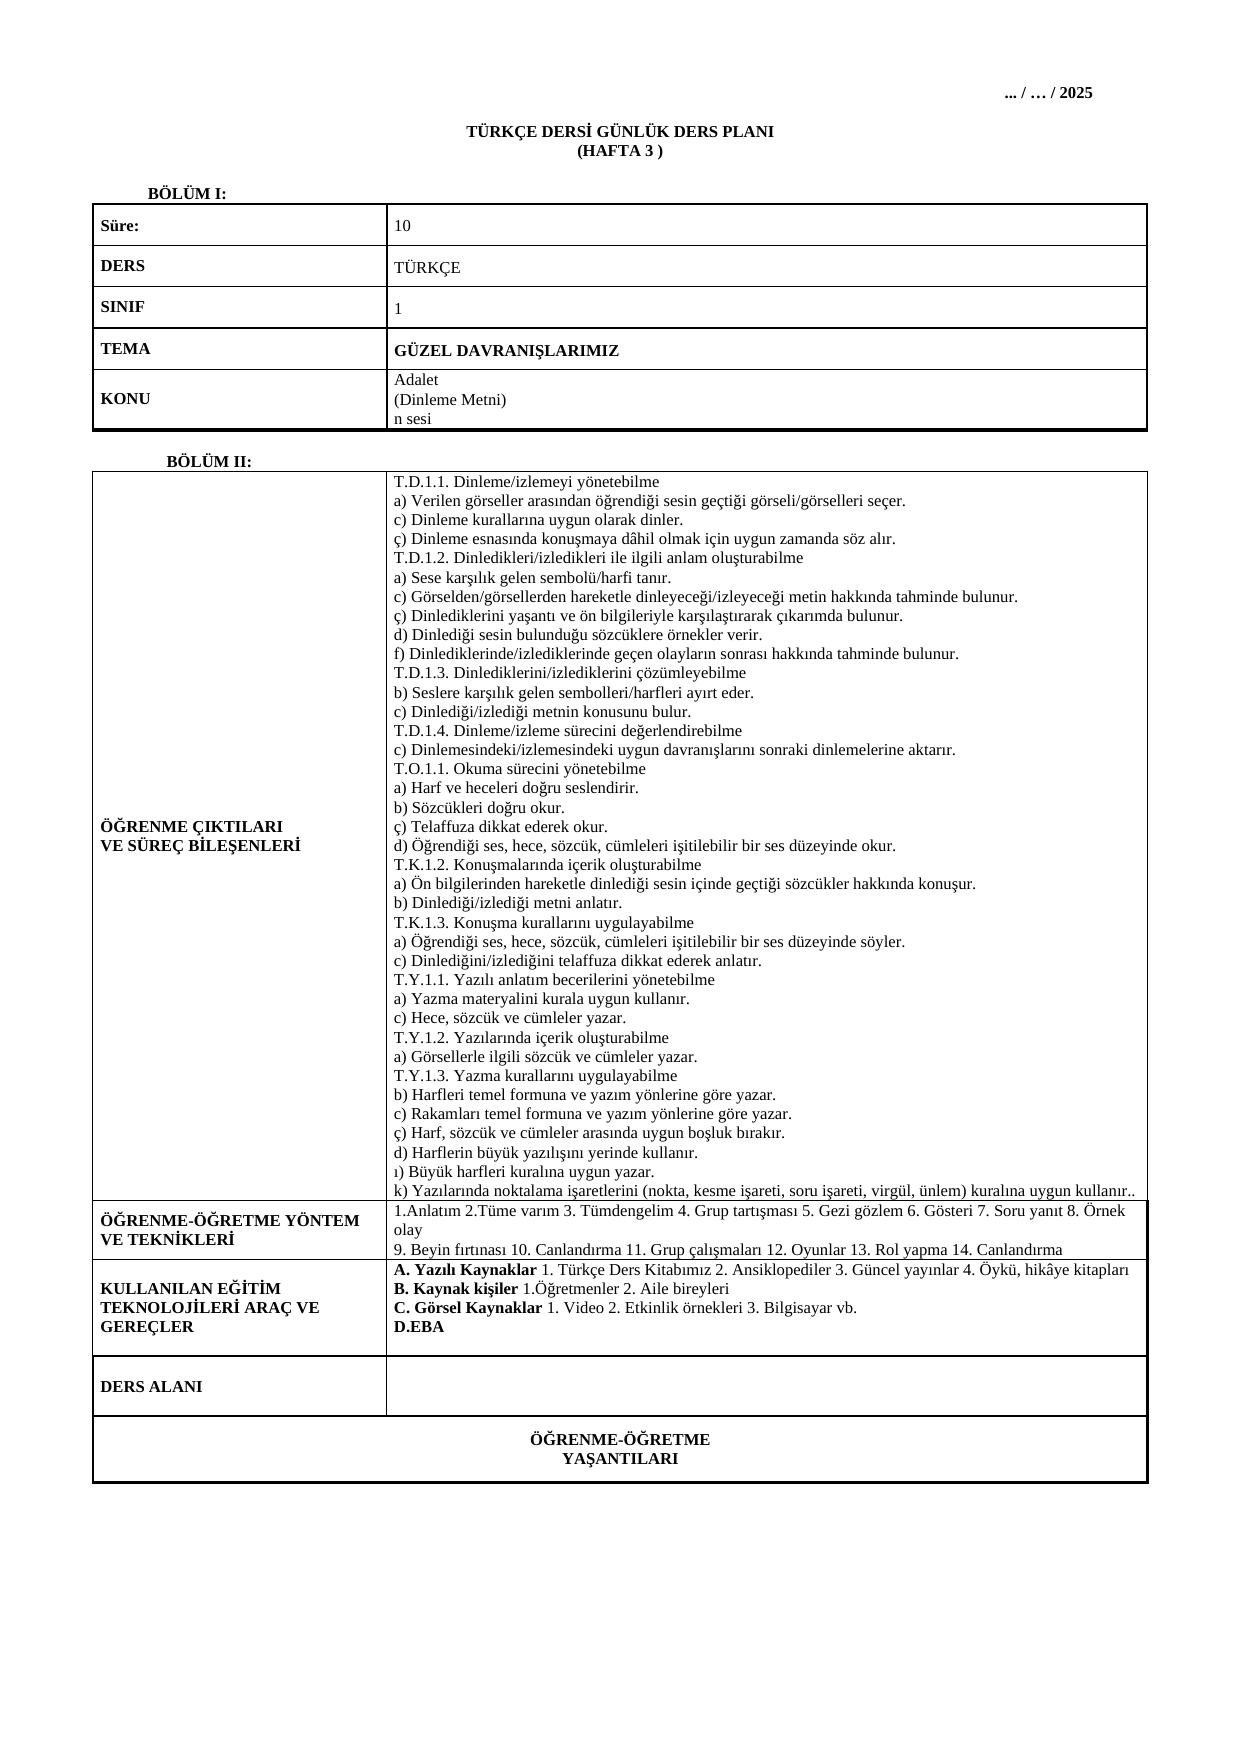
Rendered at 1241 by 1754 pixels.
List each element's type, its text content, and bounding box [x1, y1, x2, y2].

table_cell GÜZEL DAVRANIŞLARIMIZ [388, 329, 1146, 368]
table_cell ÖĞRENME-ÖĞRETME YAŞANTILARI [94, 1417, 1146, 1481]
table_header Süre: [94, 205, 386, 244]
table_header ÖĞRENME ÇIKTILARI VE SÜREÇ BİLEŞENLERİ [93, 472, 386, 1200]
table_cell [387, 1357, 1146, 1415]
table_header T.D.1.1. Dinleme/izlemeyi yönetebilme a) Verilen görseller arasından öğrendiği sesin geçtiği görseli/görselleri seçer. c) Dinleme kurallarına uygun olarak dinler. ç) Dinleme esnasında konuşmaya dâhil olmak için uygun zamanda söz alır. T.D.1.2. Dinledikleri/izledikleri ile ilgili anlam oluşturabilme a) Sese karşılık gelen sembolü/harfi tanır. c) Görselden/görsellerden hareketle dinleyeceği/izleyeceği metin hakkında tahminde bulunur. ç) Dinlediklerini yaşantı ve ön bilgileriyle karşılaştırarak çıkarımda bulunur. d) Dinlediği sesin bulunduğu sözcüklere örnekler verir. f) Dinlediklerinde/izlediklerinde geçen olayların sonrası hakkında tahminde bulunur. T.D.1.3. Dinlediklerini/izlediklerini çözümleyebilme b) Seslere karşılık gelen sembolleri/harfleri ayırt eder. c) Dinlediği/izlediği metnin konusunu bulur. T.D.1.4. Dinleme/izleme sürecini değerlendirebilme c) Dinlemesindeki/izlemesindeki uygun davranışlarını sonraki dinlemelerine aktarır. T.O.1.1. Okuma sürecini yönetebilme a) Harf ve heceleri doğru seslendirir. b) Sözcükleri doğru okur. ç) Telaffuza dikkat ederek okur. d) Öğrendiği ses, hece, sözcük, cümleleri işitilebilir bir ses düzeyinde okur. T.K.1.2. Konuşmalarında içerik oluşturabilme a) Ön bilgilerinden hareketle dinlediği sesin içinde geçtiği sözcükler hakkında konuşur. b) Dinlediği/izlediği metni anlatır. T.K.1.3. Konuşma kurallarını uygulayabilme a) Öğrendiği ses, hece, sözcük, cümleleri işitilebilir bir ses düzeyinde söyler. c) Dinlediğini/izlediğini telaffuza dikkat ederek anlatır. T.Y.1.1. Yazılı anlatım becerilerini yönetebilme a) Yazma materyalini kurala uygun kullanır. c) Hece, sözcük ve cümleler yazar. T.Y.1.2. Yazılarında içerik oluşturabilme a) Görsellerle ilgili sözcük ve cümleler yazar. T.Y.1.3. Yazma kurallarını uygulayabilme b) Harfleri temel formuna ve yazım yönlerine göre yazar. c) Rakamları temel formuna ve yazım yönlerine göre yazar. ç) Harf, sözcük ve cümleler arasında uygun boşluk bırakır. d) Harflerin büyük yazılışını yerinde kullanır. ı) Büyük harfleri kuralına uygun yazar. k) Yazılarında noktalama işaretlerini (nokta, kesme işareti, soru işareti, virgül, ünlem) kuralına uygun kullanır.. [387, 472, 1147, 1200]
table_header 10 [388, 205, 1146, 244]
text (HAFTA 3 ) [148, 141, 1093, 160]
text BÖLÜM I: [148, 184, 1093, 203]
text BÖLÜM II: [148, 451, 1093, 471]
table_cell DERS ALANI [94, 1357, 386, 1415]
table_cell KONU [94, 370, 386, 428]
text ... / … / 2025 [148, 83, 1093, 102]
table_cell TEMA [94, 329, 386, 368]
table_cell A. Yazılı Kaynaklar 1. Türkçe Ders Kitabımız 2. Ansiklopediler 3. Güncel yayınlar 4. Öykü, hikâye kitapları B. Kaynak kişiler 1.Öğretmenler 2. Aile bireyleri C. Görsel Kaynaklar 1. Video 2. Etkinlik örnekleri 3. Bilgisayar vb. D.EBA [387, 1260, 1146, 1355]
table_cell SINIF [94, 287, 386, 327]
text TÜRKÇE DERSİ GÜNLÜK DERS PLANI [148, 122, 1093, 141]
table_cell 1.Anlatım 2.Tüme varım 3. Tümdengelim 4. Grup tartışması 5. Gezi gözlem 6. Gösteri 7. Soru yanıt 8. Örnek olay 9. Beyin fırtınası 10. Canlandırma 11. Grup çalışmaları 12. Oyunlar 13. Rol yapma 14. Canlandırma [387, 1201, 1146, 1258]
table_cell TÜRKÇE [388, 246, 1146, 286]
table_cell 1 [388, 287, 1146, 327]
table_cell Adalet (Dinleme Metni) n sesi [388, 370, 1146, 428]
table_cell ÖĞRENME-ÖĞRETME YÖNTEM VE TEKNİKLERİ [93, 1201, 386, 1258]
table_cell KULLANILAN EĞİTİM TEKNOLOJİLERİ ARAÇ VE GEREÇLER [93, 1260, 386, 1355]
table_cell DERS [94, 246, 386, 286]
